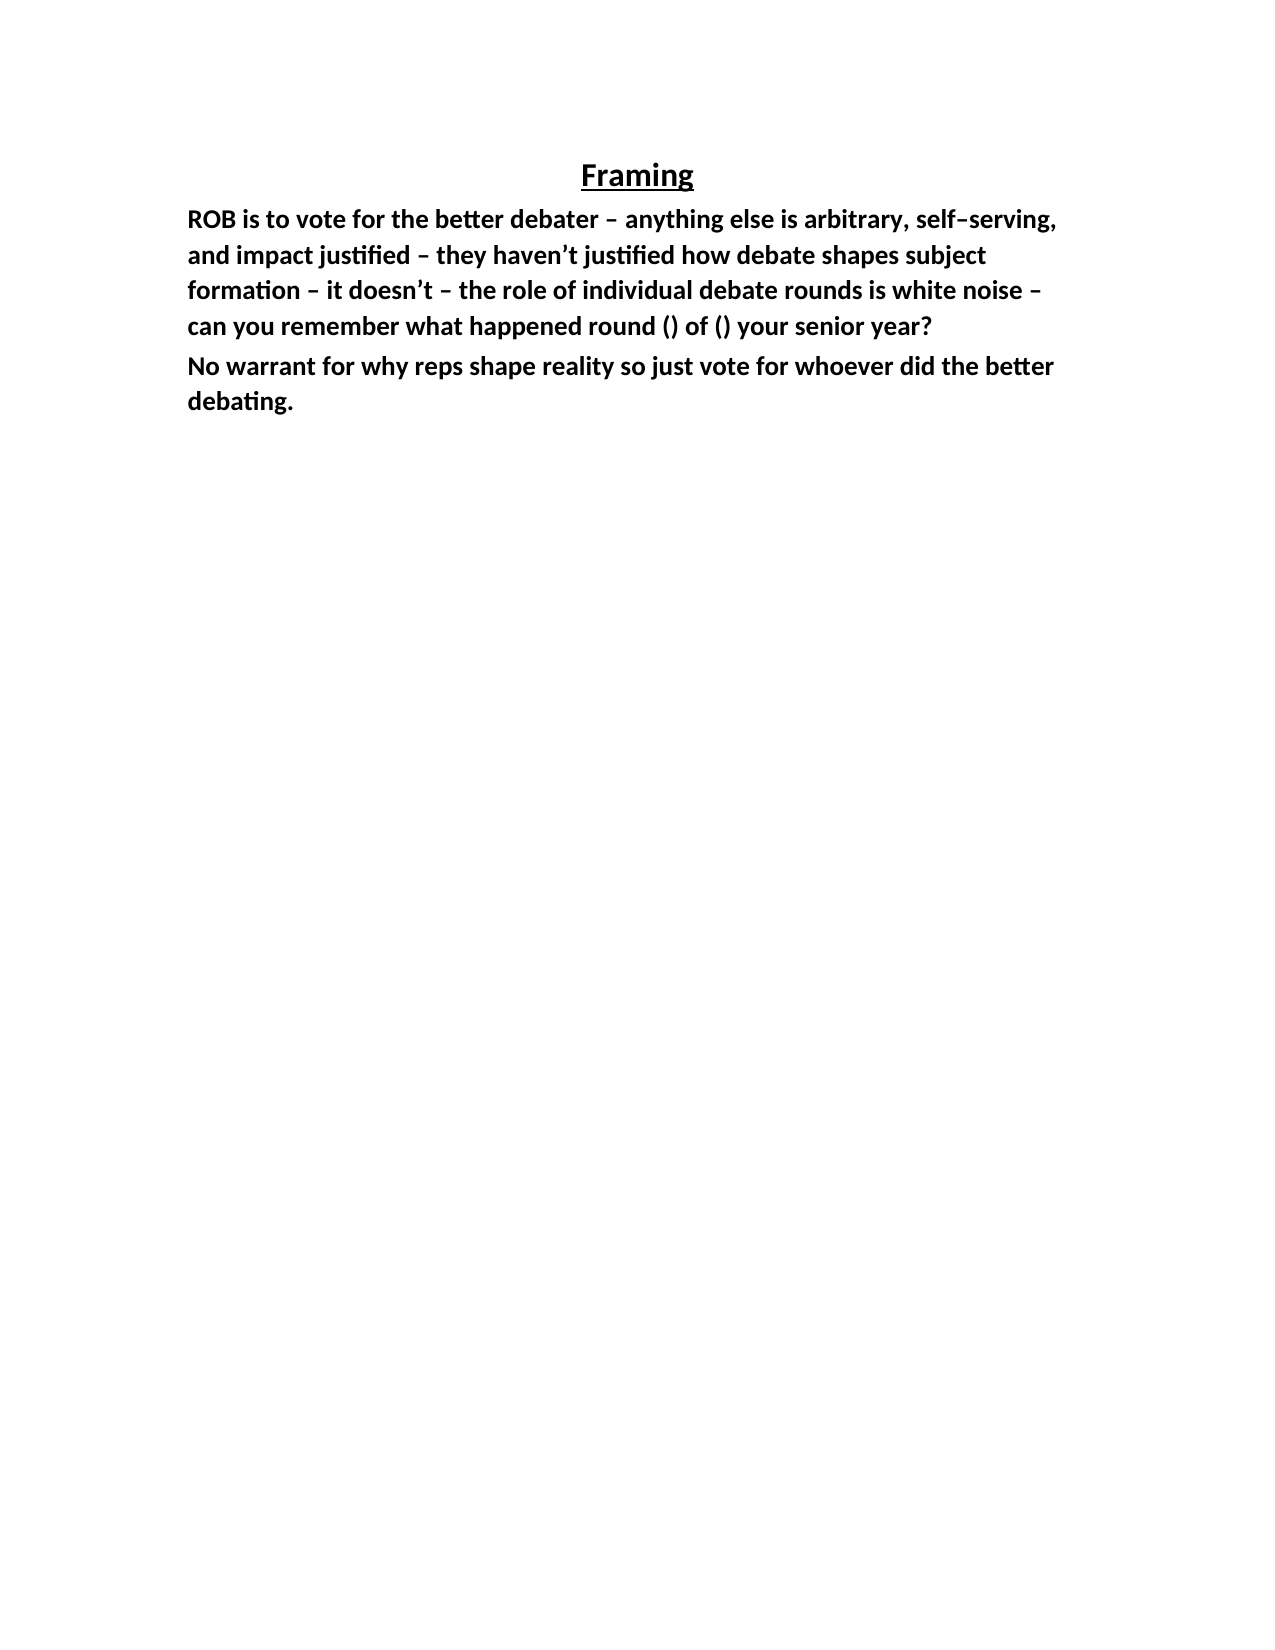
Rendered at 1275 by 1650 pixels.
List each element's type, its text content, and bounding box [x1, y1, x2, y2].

subtitle Framing [187, 154, 1087, 195]
subtitle No warrant for why reps shape reality so just vote for whoever did the better debating. [187, 349, 1087, 418]
subtitle ROB is to vote for the better debater – anything else is arbitrary, self–serving, and impact justified – they haven’t justified how debate shapes subject formation – it doesn’t – the role of individual debate rounds is white noise – can you remember what happened round () of () your senior year? [187, 202, 1087, 342]
